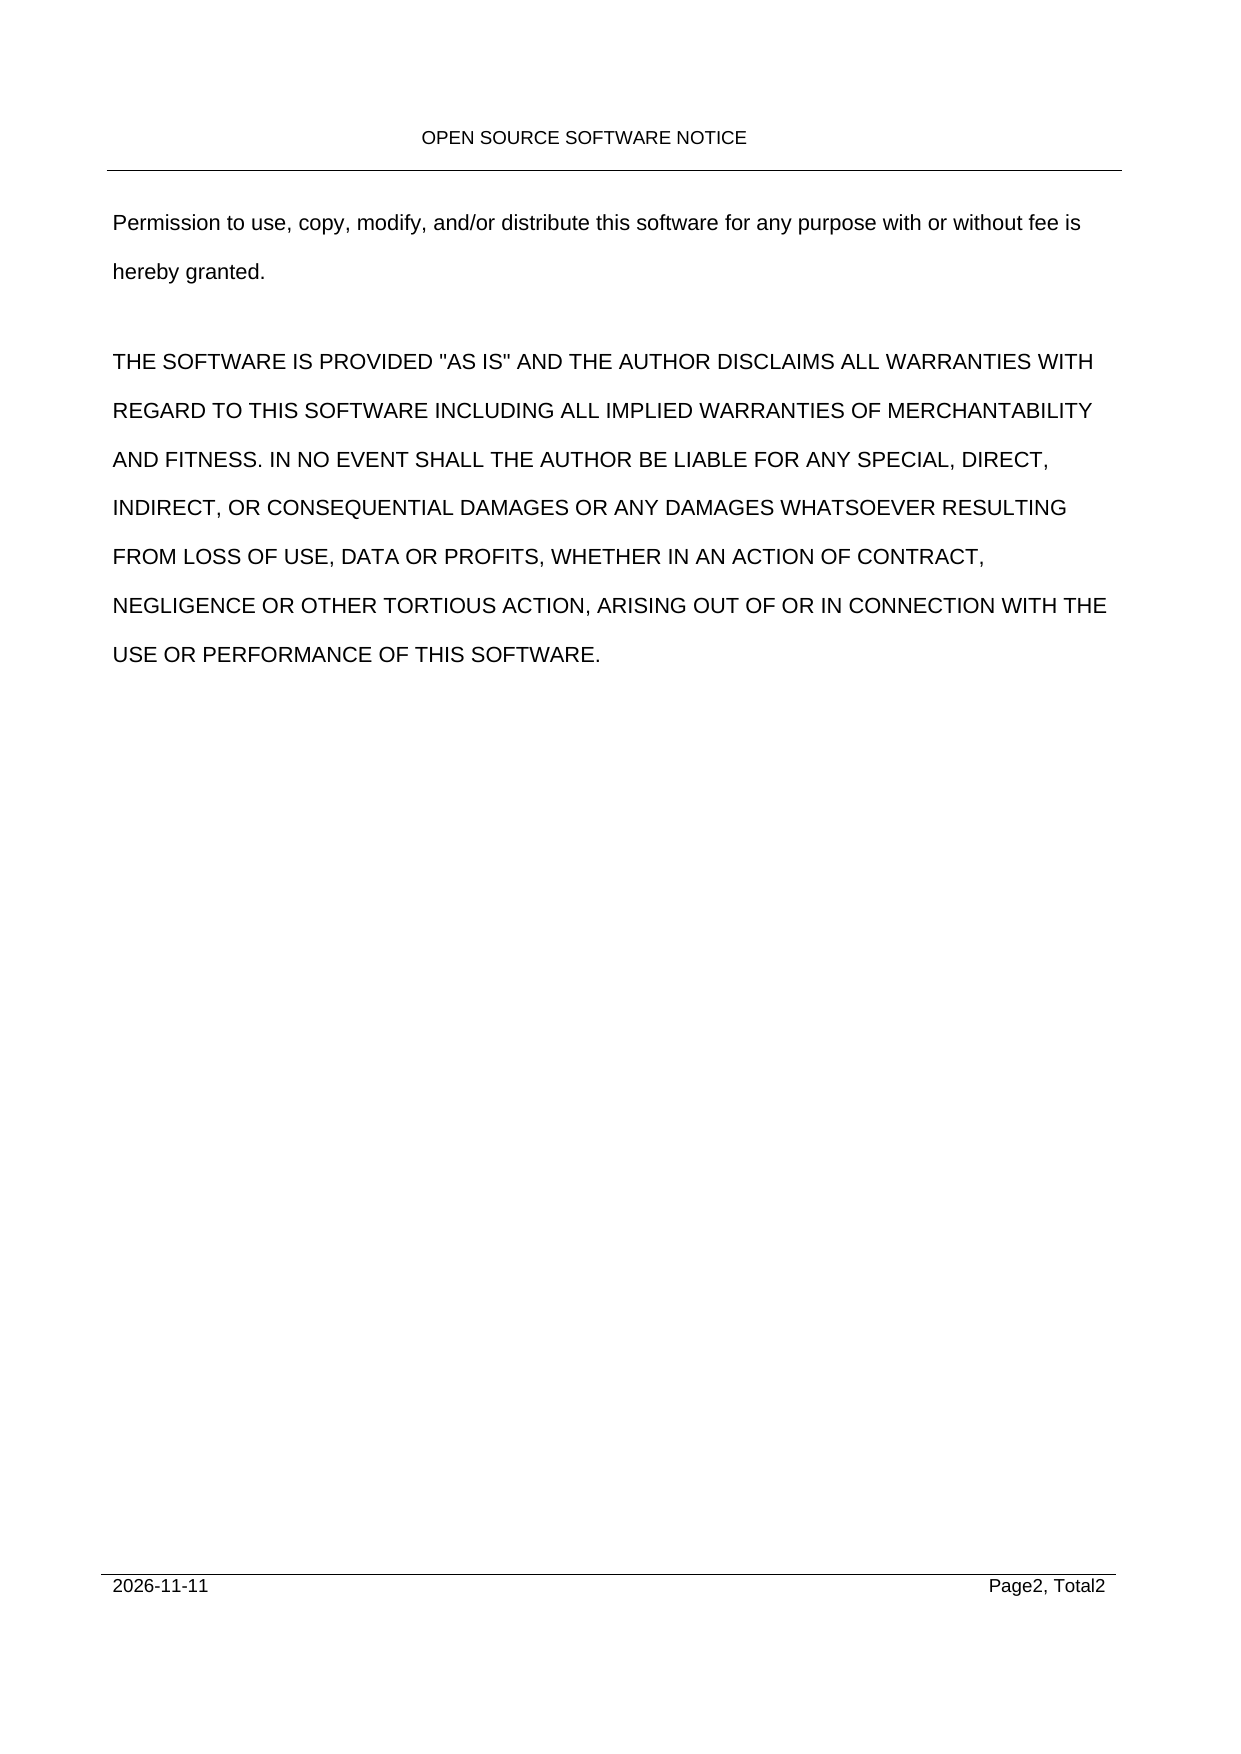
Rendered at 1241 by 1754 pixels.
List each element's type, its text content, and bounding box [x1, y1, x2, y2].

text THE SOFTWARE IS PROVIDED "AS IS" AND THE AUTHOR DISCLAIMS ALL WARRANTIES WITH REGARD TO THIS SOFTWARE INCLUDING ALL IMPLIED WARRANTIES OF MERCHANTABILITY AND FITNESS. IN NO EVENT SHALL THE AUTHOR BE LIABLE FOR ANY SPECIAL, DIRECT, INDIRECT, OR CONSEQUENTIAL DAMAGES OR ANY DAMAGES WHATSOEVER RESULTING FROM LOSS OF USE, DATA OR PROFITS, WHETHER IN AN ACTION OF CONTRACT, NEGLIGENCE OR OTHER TORTIOUS ACTION, ARISING OUT OF OR IN CONNECTION WITH THE USE OR PERFORMANCE OF THIS SOFTWARE. [112, 345, 1128, 670]
text Permission to use, copy, modify, and/or distribute this software for any purpose with or without fee is hereby granted. [112, 206, 1128, 288]
